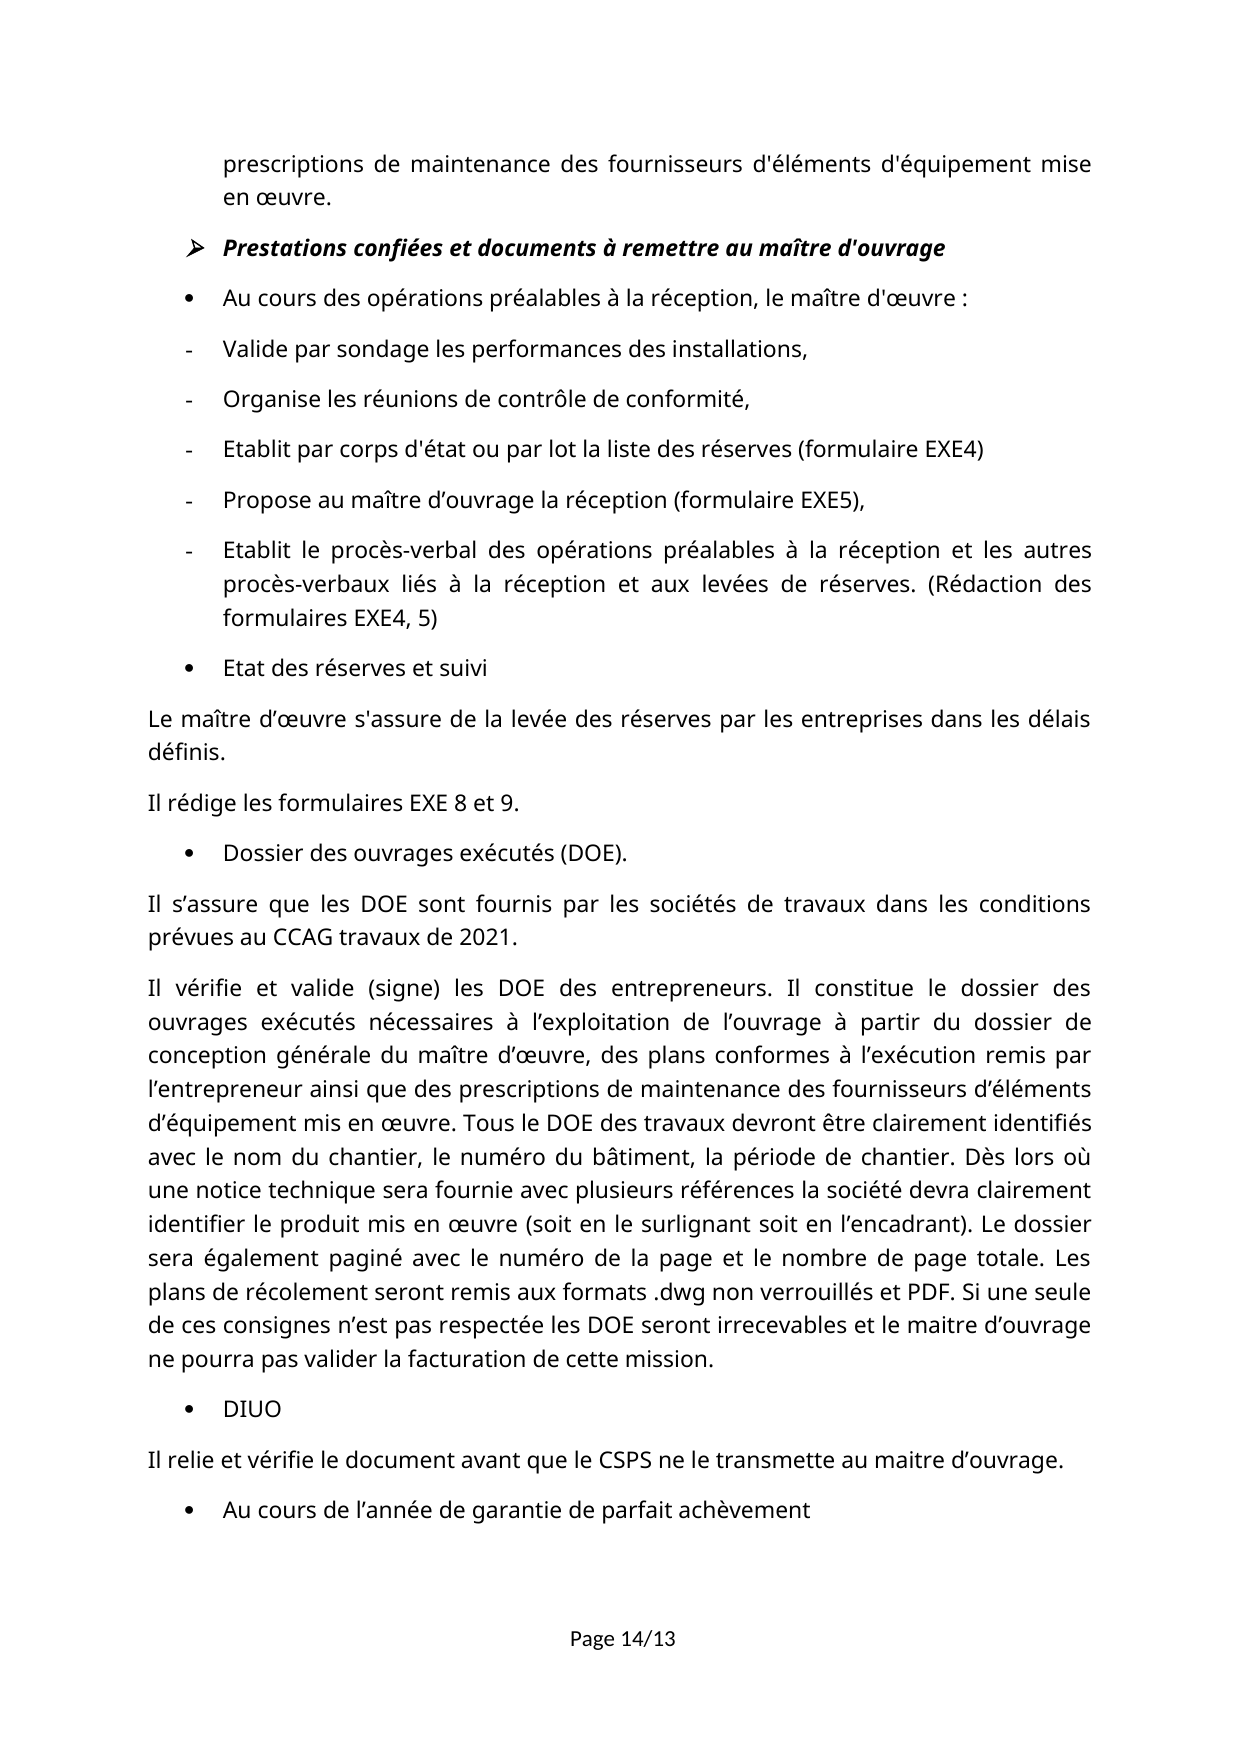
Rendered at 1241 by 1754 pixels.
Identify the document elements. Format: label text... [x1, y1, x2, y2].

list Valide par sondage les performances des installations, [185, 333, 1093, 364]
list Organise les réunions de contrôle de conformité, [185, 383, 1093, 414]
list DIUO [185, 1393, 1093, 1425]
list Au cours de l’année de garantie de parfait achèvement [185, 1494, 1093, 1526]
list Prestations confiées et documents à remettre au maître d'ouvrage [185, 232, 1093, 263]
text Il rédige les formulaires EXE 8 et 9. [148, 787, 1093, 818]
text Il vérifie et valide (signe) les DOE des entrepreneurs. Il constitue le dossier des ouvrages exécutés nécessaires à l’exploitation de l’ouvrage à partir du dossier de conception générale du maître d’œuvre, des plans conformes à l’exécution remis par l’entrepreneur ainsi que des prescriptions de maintenance des fournisseurs d’éléments d’équipement mis en œuvre. Tous le DOE des travaux devront être clairement identifiés avec le nom du chantier, le numéro du bâtiment, la période de chantier. Dès lors où une notice technique sera fournie avec plusieurs références la société devra clairement identifier le produit mis en œuvre (soit en le surlignant soit en l’encadrant). Le dossier sera également paginé avec le numéro de la page et le nombre de page totale. Les plans de récolement seront remis aux formats .dwg non verrouillés et PDF. Si une seule de ces consignes n’est pas respectée les DOE seront irrecevables et le maitre d’ouvrage ne pourra pas valider la facturation de cette mission. [148, 972, 1093, 1374]
text Il relie et vérifie le document avant que le CSPS ne le transmette au maitre d’ouvrage. [148, 1444, 1093, 1475]
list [185, 148, 1093, 213]
list Propose au maître d’ouvrage la réception (formulaire EXE5), [185, 484, 1093, 515]
list Au cours des opérations préalables à la réception, le maître d'œuvre : [185, 282, 1093, 313]
list Etablit par corps d'état ou par lot la liste des réserves (formulaire EXE4) [185, 433, 1093, 465]
text Le maître d’œuvre s'assure de la levée des réserves par les entreprises dans les délais définis. [148, 703, 1093, 768]
list Dossier des ouvrages exécutés (DOE). [185, 837, 1093, 868]
list Etablit le procès-verbal des opérations préalables à la réception et les autres procès-verbaux liés à la réception et aux levées de réserves. (Rédaction des formulaires EXE4, 5) [185, 534, 1093, 633]
list Etat des réserves et suivi [185, 652, 1093, 683]
text Il s’assure que les DOE sont fournis par les sociétés de travaux dans les conditions prévues au CCAG travaux de 2021. [148, 888, 1093, 953]
